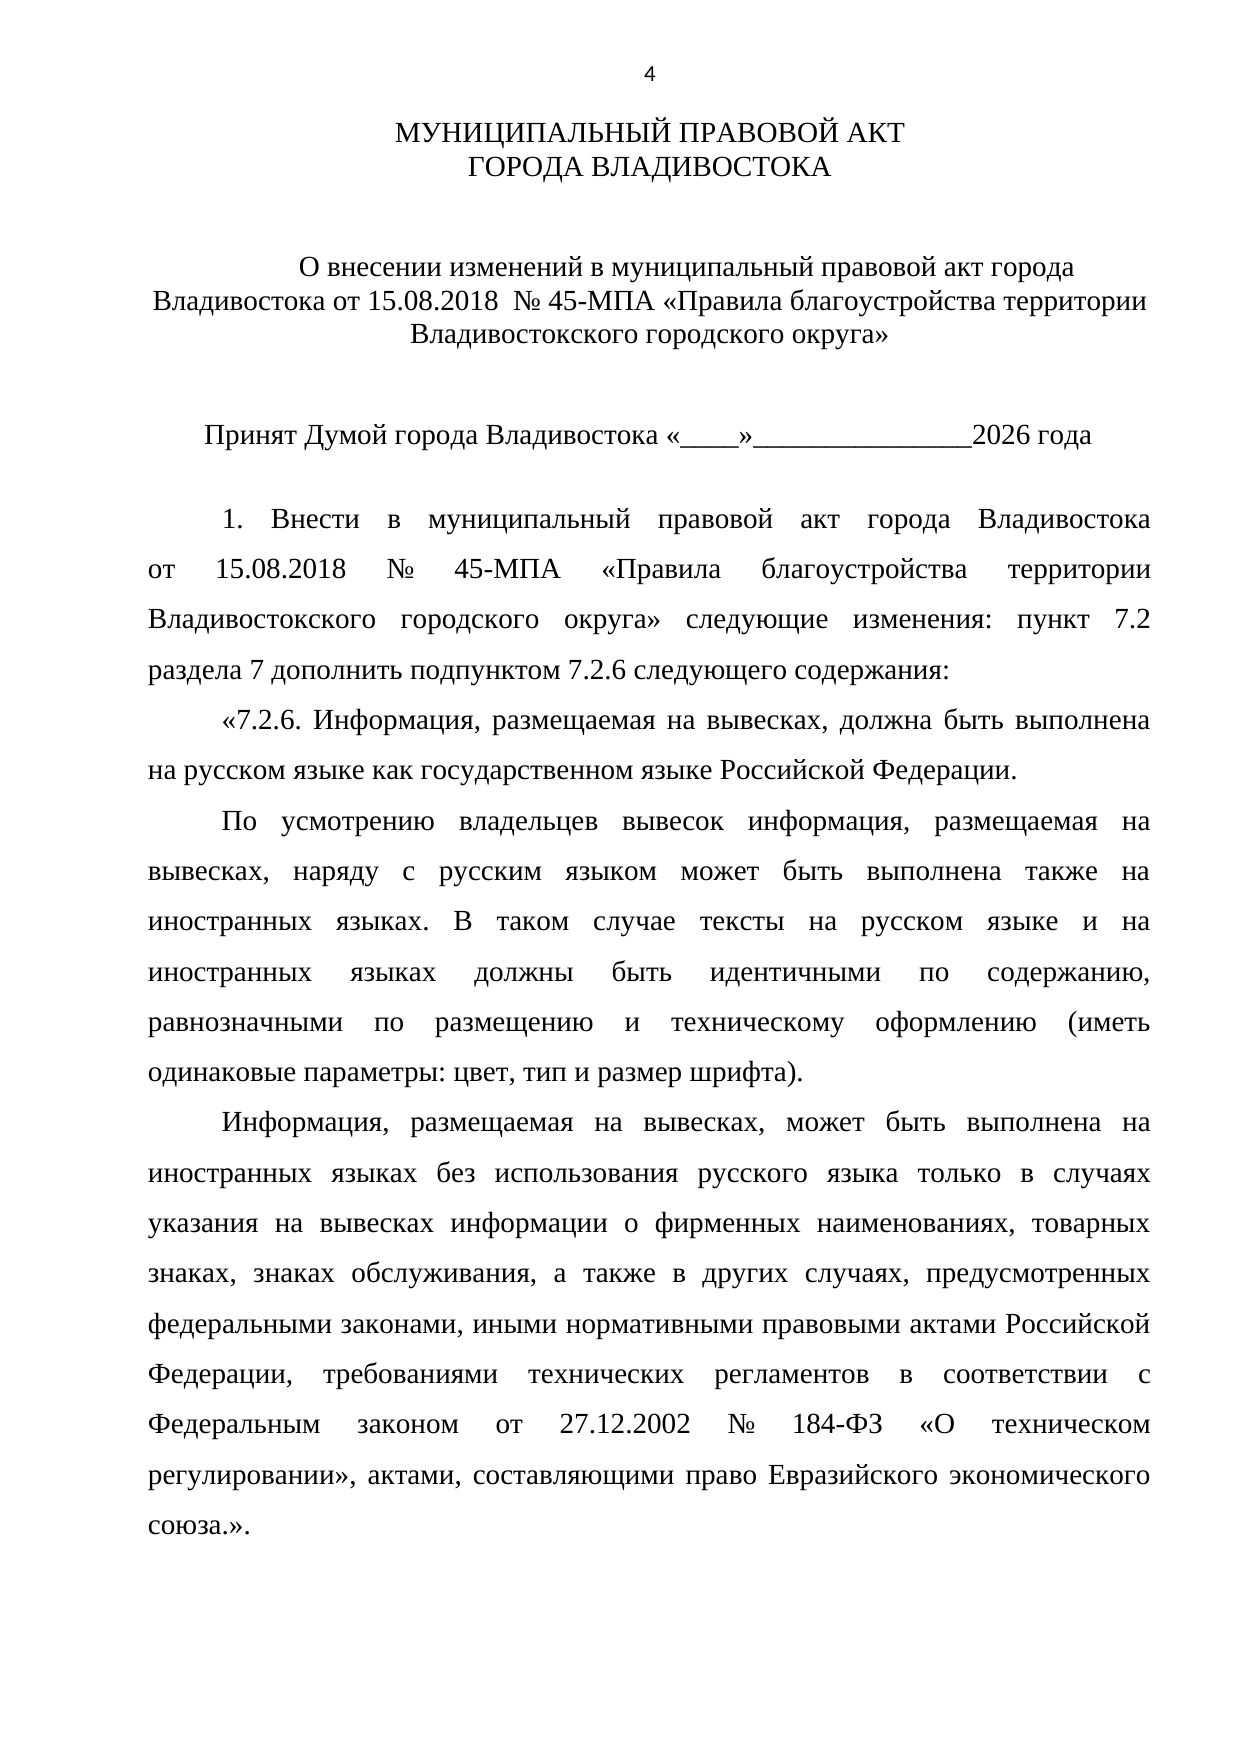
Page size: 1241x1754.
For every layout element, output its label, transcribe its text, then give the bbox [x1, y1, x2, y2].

title ГОРОДА ВЛАДИВОСТОКА [148, 149, 1152, 182]
title О внесении изменений в муниципальный правовой акт города Владивостока от 15.08.2018 № 45-МПА «Правила благоустройства территории Владивостокского городского округа» [148, 249, 1152, 350]
text «7.2.6. Информация, размещаемая на вывесках, должна быть выполнена на русском языке как государственном языке Российской Федерации. [148, 702, 1152, 786]
text 1. Внести в муниципальный правовой акт города Владивостока от 15.08.2018 № 45-МПА «Правила благоустройства территории Владивостокского городского округа» следующие изменения: пункт 7.2 раздела 7 дополнить подпунктом 7.2.6 следующего содержания: [148, 501, 1152, 685]
text Принят Думой города Владивостока «____»_______________2026 года [148, 417, 1152, 451]
text Информация, размещаемая на вывесках, может быть выполнена на иностранных языках без использования русского языка только в случаях указания на вывесках информации о фирменных наименованиях, товарных знаках, знаках обслуживания, а также в других случаях, предусмотренных федеральными законами, иными нормативными правовыми актами Российской Федерации, требованиями технических регламентов в соответствии с Федеральным законом от 27.12.2002 № 184-ФЗ «О техническом регулировании», актами, составляющими право Евразийского экономического союза.». [148, 1104, 1152, 1541]
text По усмотрению владельцев вывесок информация, размещаемая на вывесках, наряду с русским языком может быть выполнена также на иностранных языках. В таком случае тексты на русском языке и на иностранных языках должны быть идентичными по содержанию, равнозначными по размещению и техническому оформлению (иметь одинаковые параметры: цвет, тип и размер шрифта). [148, 803, 1152, 1088]
title МУНИЦИПАЛЬНЫЙ ПРАВОВОЙ АКТ [148, 115, 1152, 149]
